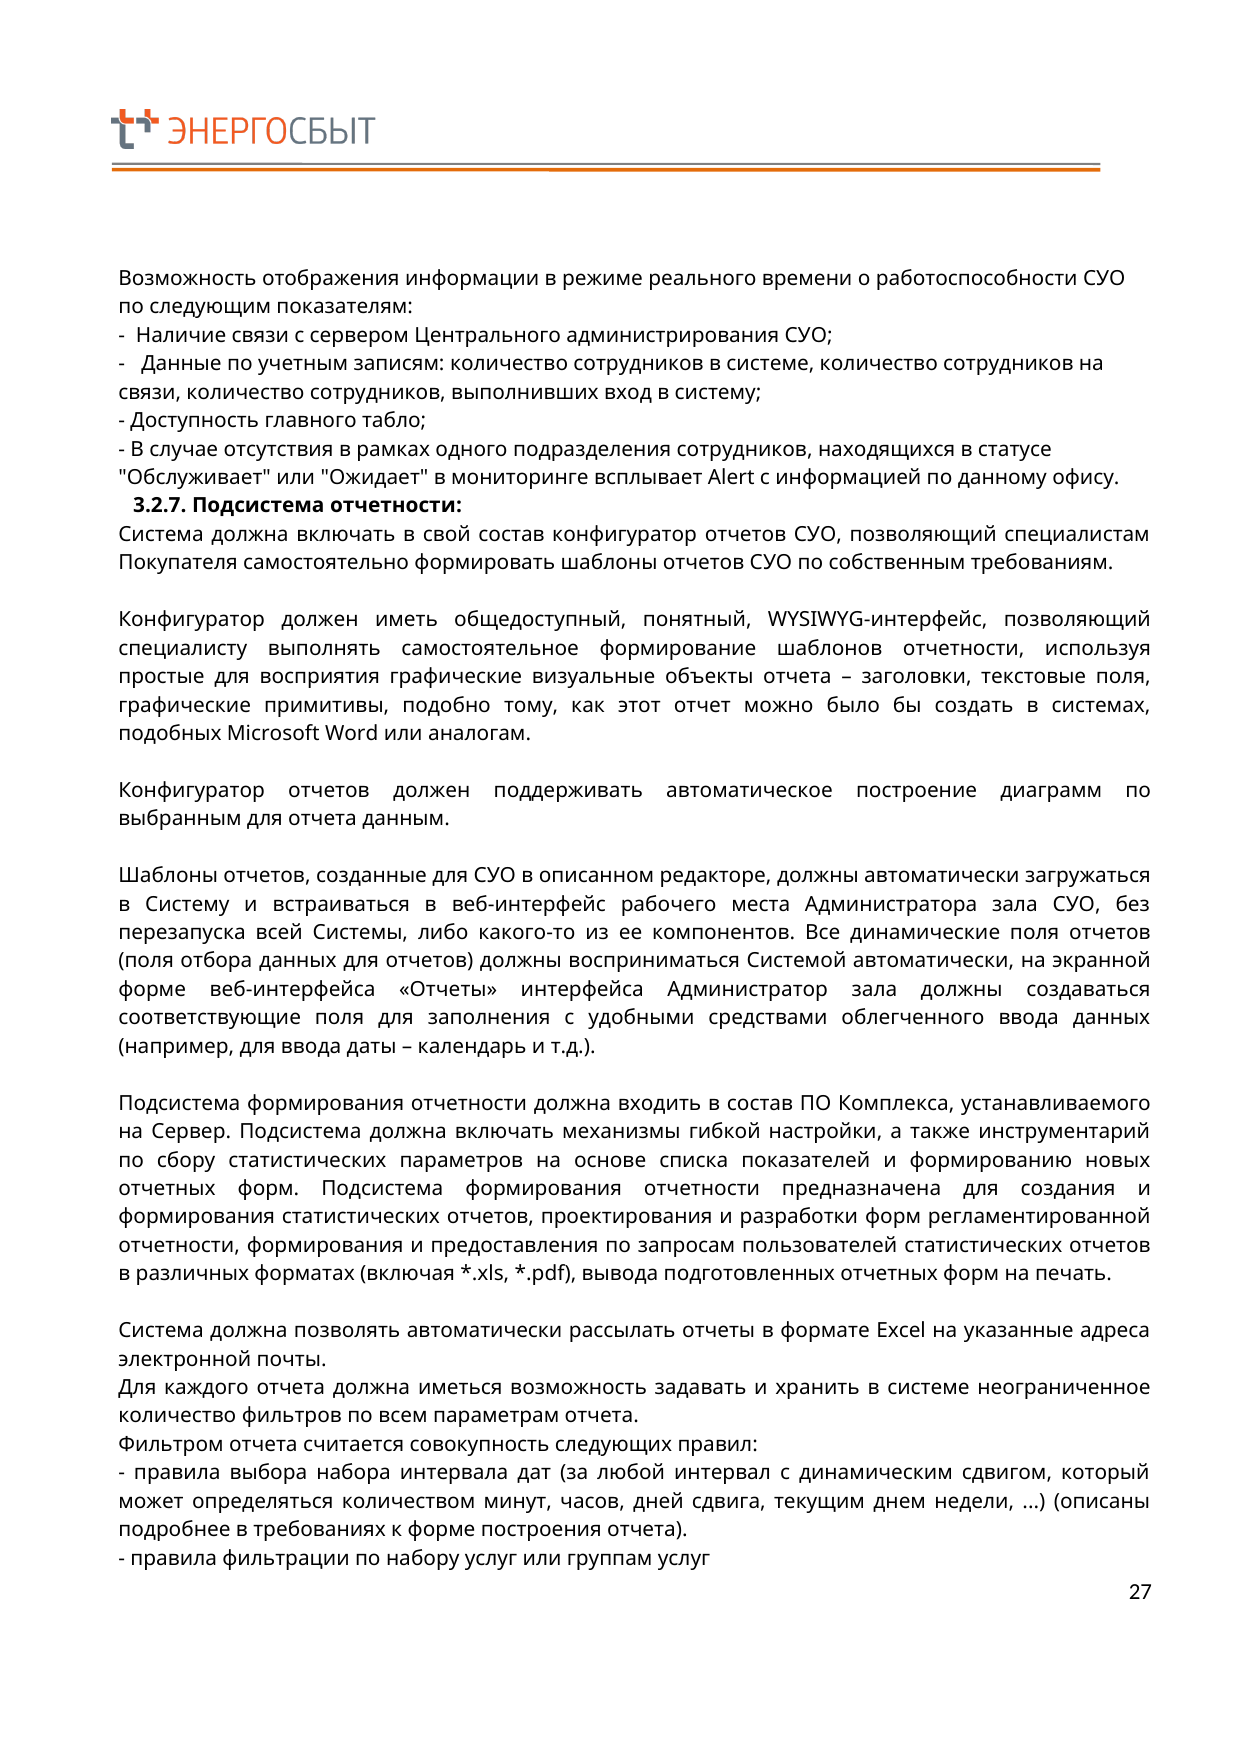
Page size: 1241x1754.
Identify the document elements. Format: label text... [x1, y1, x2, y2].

picture [111, 109, 380, 149]
text 3.2.7. Подсистема отчетности: [133, 491, 1152, 519]
text Конфигуратор должен иметь общедоступный, понятный, WYSIWYG-интерфейс, позволяющий специалисту выполнять самостоятельное формирование шаблонов отчетности, используя простые для восприятия графические визуальные объекты отчета – заголовки, текстовые поля, графические примитивы, подобно тому, как этот отчет можно было бы создать в системах, подобных Microsoft Word или аналогам. [118, 604, 1152, 747]
text Возможность отображения информации в режиме реального времени о работоспособности СУО по следующим показателям: [118, 263, 1152, 320]
text - правила выбора набора интервала дат (за любой интервал с динамическим сдвигом, который может определяться количеством минут, часов, дней сдвига, текущим днем недели, ...) (описаны подробнее в требованиях к форме построения отчета). [118, 1457, 1152, 1543]
text Конфигуратор отчетов должен поддерживать автоматическое построение диаграмм по выбранным для отчета данным. [118, 775, 1152, 832]
text Подсистема формирования отчетности должна входить в состав ПО Комплекса, устанавливаемого на Сервер. Подсистема должна включать механизмы гибкой настройки, а также инструментарий по сбору статистических параметров на основе списка показателей и формированию новых отчетных форм. Подсистема формирования отчетности предназначена для создания и формирования статистических отчетов, проектирования и разработки форм регламентированной отчетности, формирования и предоставления по запросам пользователей статистических отчетов в различных форматах (включая *.xls, *.pdf), вывода подготовленных отчетных форм на печать. [118, 1088, 1152, 1287]
text - В случае отсутствия в рамках одного подразделения сотрудников, находящихся в статусе "Обслуживает" или "Ожидает" в мониторинге всплывает Alert с информацией по данному офису. [118, 434, 1152, 491]
text - Наличие связи с сервером Центрального администрирования СУО; [118, 320, 1152, 348]
text Для каждого отчета должна иметься возможность задавать и хранить в системе неограниченное количество фильтров по всем параметрам отчета. [118, 1372, 1152, 1429]
text Фильтром отчета считается совокупность следующих правил: [118, 1429, 1152, 1457]
text Шаблоны отчетов, созданные для СУО в описанном редакторе, должны автоматически загружаться в Систему и встраиваться в веб-интерфейс рабочего места Администратора зала СУО, без перезапуска всей Системы, либо какого-то из ее компонентов. Все динамические поля отчетов (поля отбора данных для отчетов) должны восприниматься Системой автоматически, на экранной форме веб-интерфейса «Отчеты» интерфейса Администратор зала должны создаваться соответствующие поля для заполнения с удобными средствами облегченного ввода данных (например, для ввода даты – календарь и т.д.). [118, 860, 1152, 1059]
text - Данные по учетным записям: количество сотрудников в системе, количество сотрудников на связи, количество сотрудников, выполнивших вход в систему; [118, 348, 1152, 405]
text Система должна включать в свой состав конфигуратор отчетов СУО, позволяющий специалистам Покупателя самостоятельно формировать шаблоны отчетов СУО по собственным требованиям. [118, 519, 1152, 576]
text Система должна позволять автоматически рассылать отчеты в формате Excel на указанные адреса электронной почты. [118, 1315, 1152, 1372]
text - правила фильтрации по набору услуг или группам услуг [118, 1543, 1152, 1571]
text - Доступность главного табло; [118, 405, 1152, 434]
